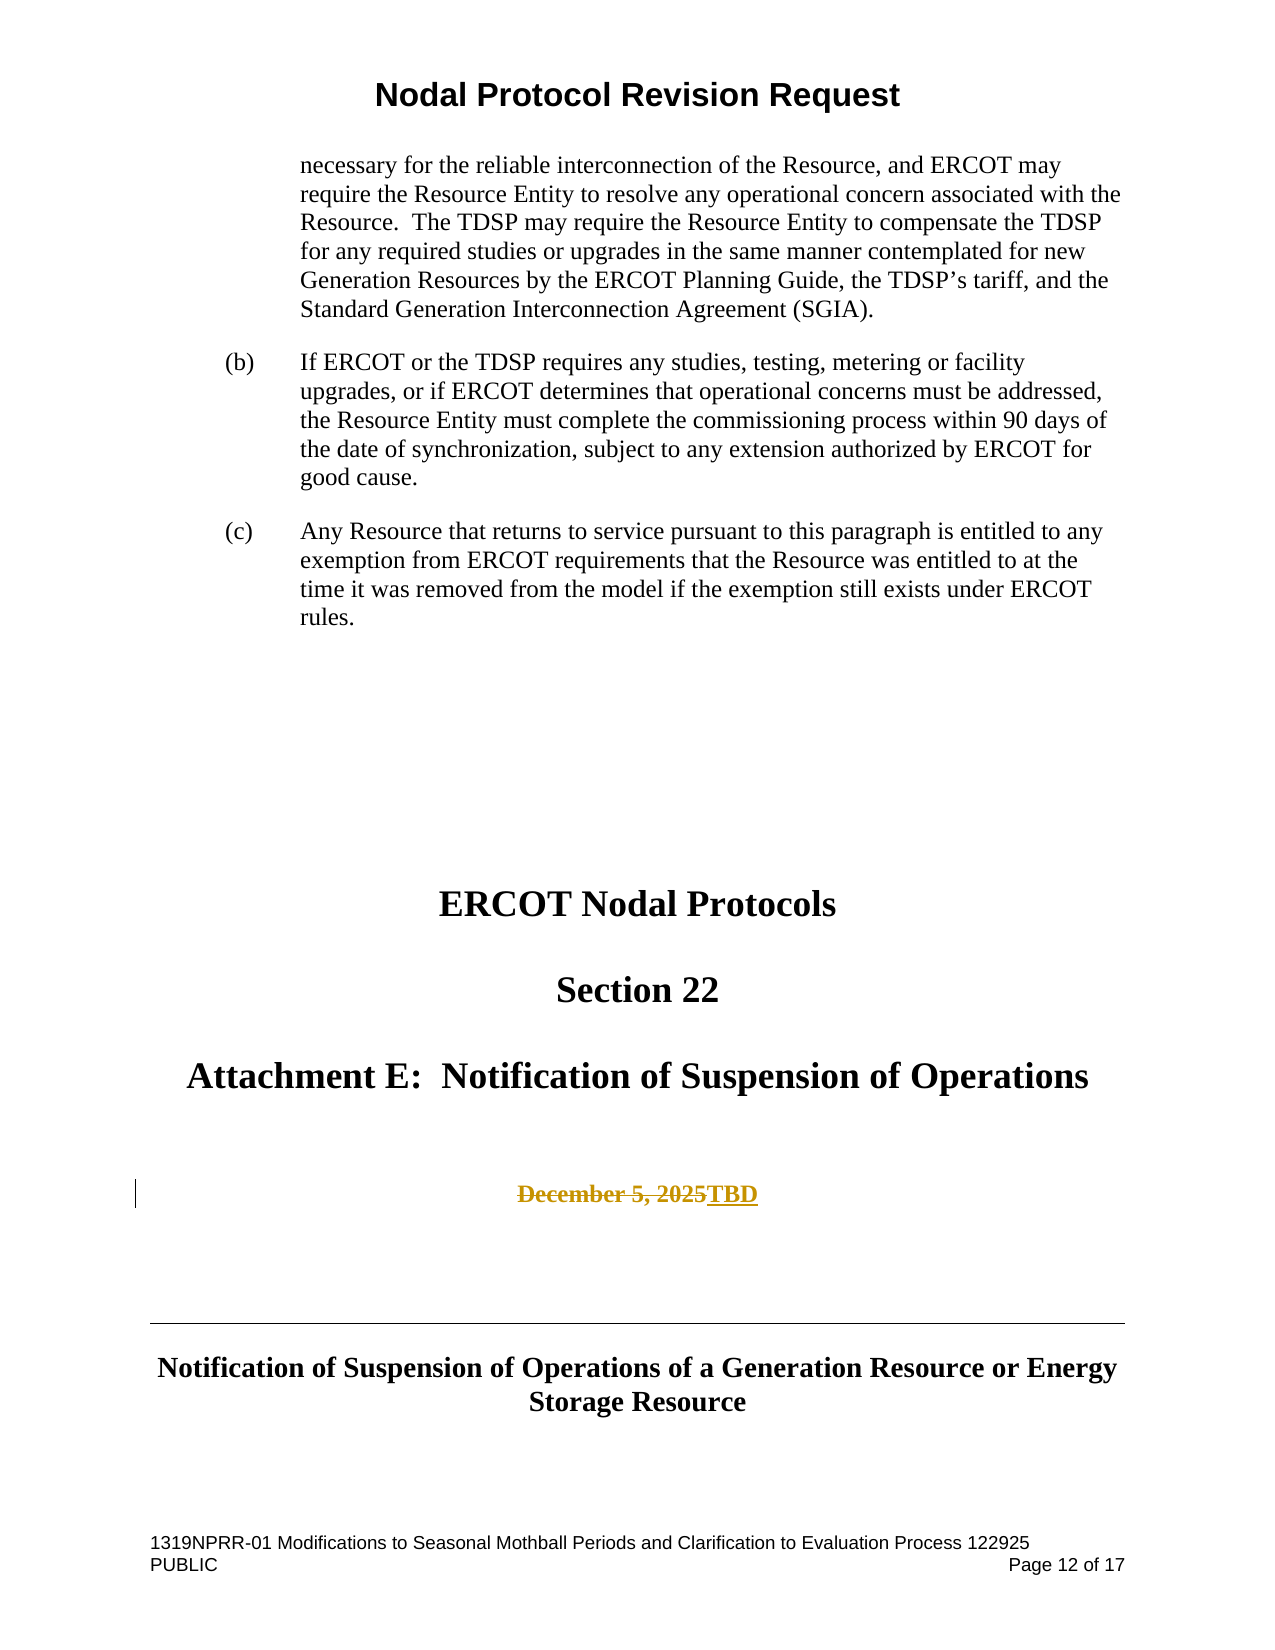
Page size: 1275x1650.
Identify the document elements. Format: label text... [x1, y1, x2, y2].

text ERCOT Nodal Protocols [150, 881, 1125, 924]
text (c) Any Resource that returns to service pursuant to this paragraph is entitled to any exemption from ERCOT requirements that the Resource was entitled to at the time it was removed from the model if the exemption still exists under ERCOT rules. [225, 516, 1125, 631]
text Notification of Suspension of Operations of a Generation Resource or Energy Storage Resource [150, 1350, 1125, 1417]
text Section 22 [150, 967, 1125, 1011]
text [225, 150, 1125, 322]
text Attachment E: Notification of Suspension of Operations [150, 1054, 1125, 1097]
text (b) If ERCOT or the TDSP requires any studies, testing, metering or facility upgrades, or if ERCOT determines that operational concerns must be addressed, the Resource Entity must complete the commissioning process within 90 days of the date of synchronization, subject to any extension authorized by ERCOT for good cause. [225, 347, 1125, 491]
